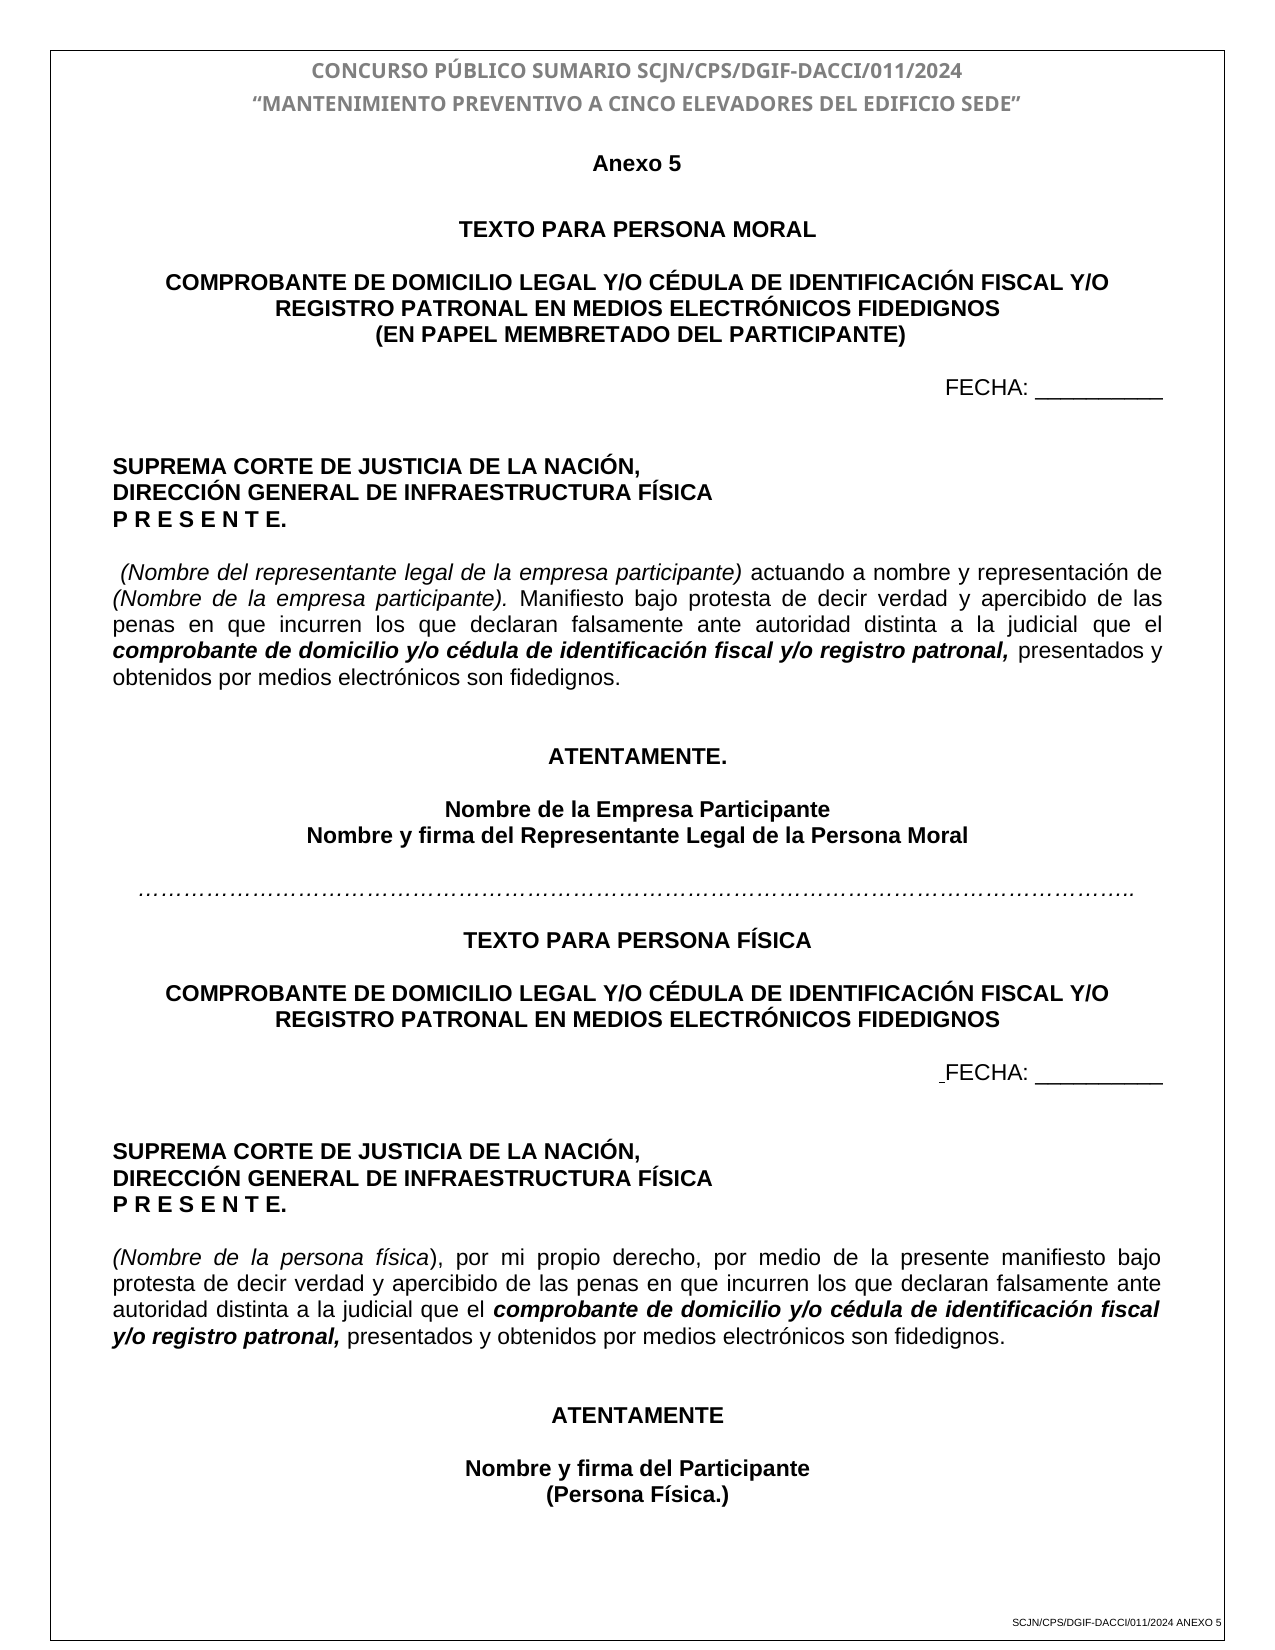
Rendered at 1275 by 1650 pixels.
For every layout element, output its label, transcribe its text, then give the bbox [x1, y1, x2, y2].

text FECHA: __________ [112, 1059, 1162, 1086]
text Nombre y firma del Participante [112, 1454, 1162, 1481]
text P R E S E N T E. [112, 1191, 1162, 1217]
text (Nombre de la persona física), por mi propio derecho, por medio de la presente manifiesto bajo protesta de decir verdad y apercibido de las penas en que incurren los que declaran falsamente ante autoridad distinta a la judicial que el comprobante de domicilio y/o cédula de identificación fiscal y/o registro patronal, presentados y obtenidos por medios electrónicos son fidedignos. [112, 1244, 1162, 1349]
text Nombre y firma del Representante Legal de la Persona Moral [112, 822, 1162, 848]
text (Nombre del representante legal de la empresa participante) actuando a nombre y representación de (Nombre de la empresa participante). Manifiesto bajo protesta de decir verdad y apercibido de las penas en que incurren los que declaran falsamente ante autoridad distinta a la judicial que el comprobante de domicilio y/o cédula de identificación fiscal y/o registro patronal, presentados y obtenidos por medios electrónicos son fidedignos. [112, 558, 1162, 690]
text Nombre de la Empresa Participante [112, 796, 1162, 822]
text Anexo 5 [112, 150, 1161, 176]
text SUPREMA CORTE DE JUSTICIA DE LA NACIÓN, [112, 453, 1162, 479]
text DIRECCIÓN GENERAL DE INFRAESTRUCTURA FÍSICA [112, 479, 1162, 506]
text TEXTO PARA PERSONA MORAL [112, 216, 1162, 242]
text ATENTAMENTE [112, 1402, 1162, 1428]
text FECHA: __________ [112, 374, 1162, 400]
text COMPROBANTE DE DOMICILIO LEGAL Y/O CÉDULA DE IDENTIFICACIÓN FISCAL Y/O REGISTRO PATRONAL EN MEDIOS ELECTRÓNICOS FIDEDIGNOS [112, 980, 1162, 1033]
text ………………………………………………………………………………………………………………….. [112, 875, 1162, 901]
text DIRECCIÓN GENERAL DE INFRAESTRUCTURA FÍSICA [112, 1164, 1162, 1191]
text SUPREMA CORTE DE JUSTICIA DE LA NACIÓN, [112, 1138, 1162, 1164]
text (EN PAPEL MEMBRETADO DEL PARTICIPANTE) [112, 321, 1162, 348]
text COMPROBANTE DE DOMICILIO LEGAL Y/O CÉDULA DE IDENTIFICACIÓN FISCAL Y/O REGISTRO PATRONAL EN MEDIOS ELECTRÓNICOS FIDEDIGNOS [112, 268, 1162, 321]
text TEXTO PARA PERSONA FÍSICA [112, 927, 1162, 954]
text (Persona Física.) [112, 1481, 1162, 1507]
text P R E S E N T E. [112, 506, 1162, 532]
text ATENTAMENTE. [112, 743, 1162, 769]
